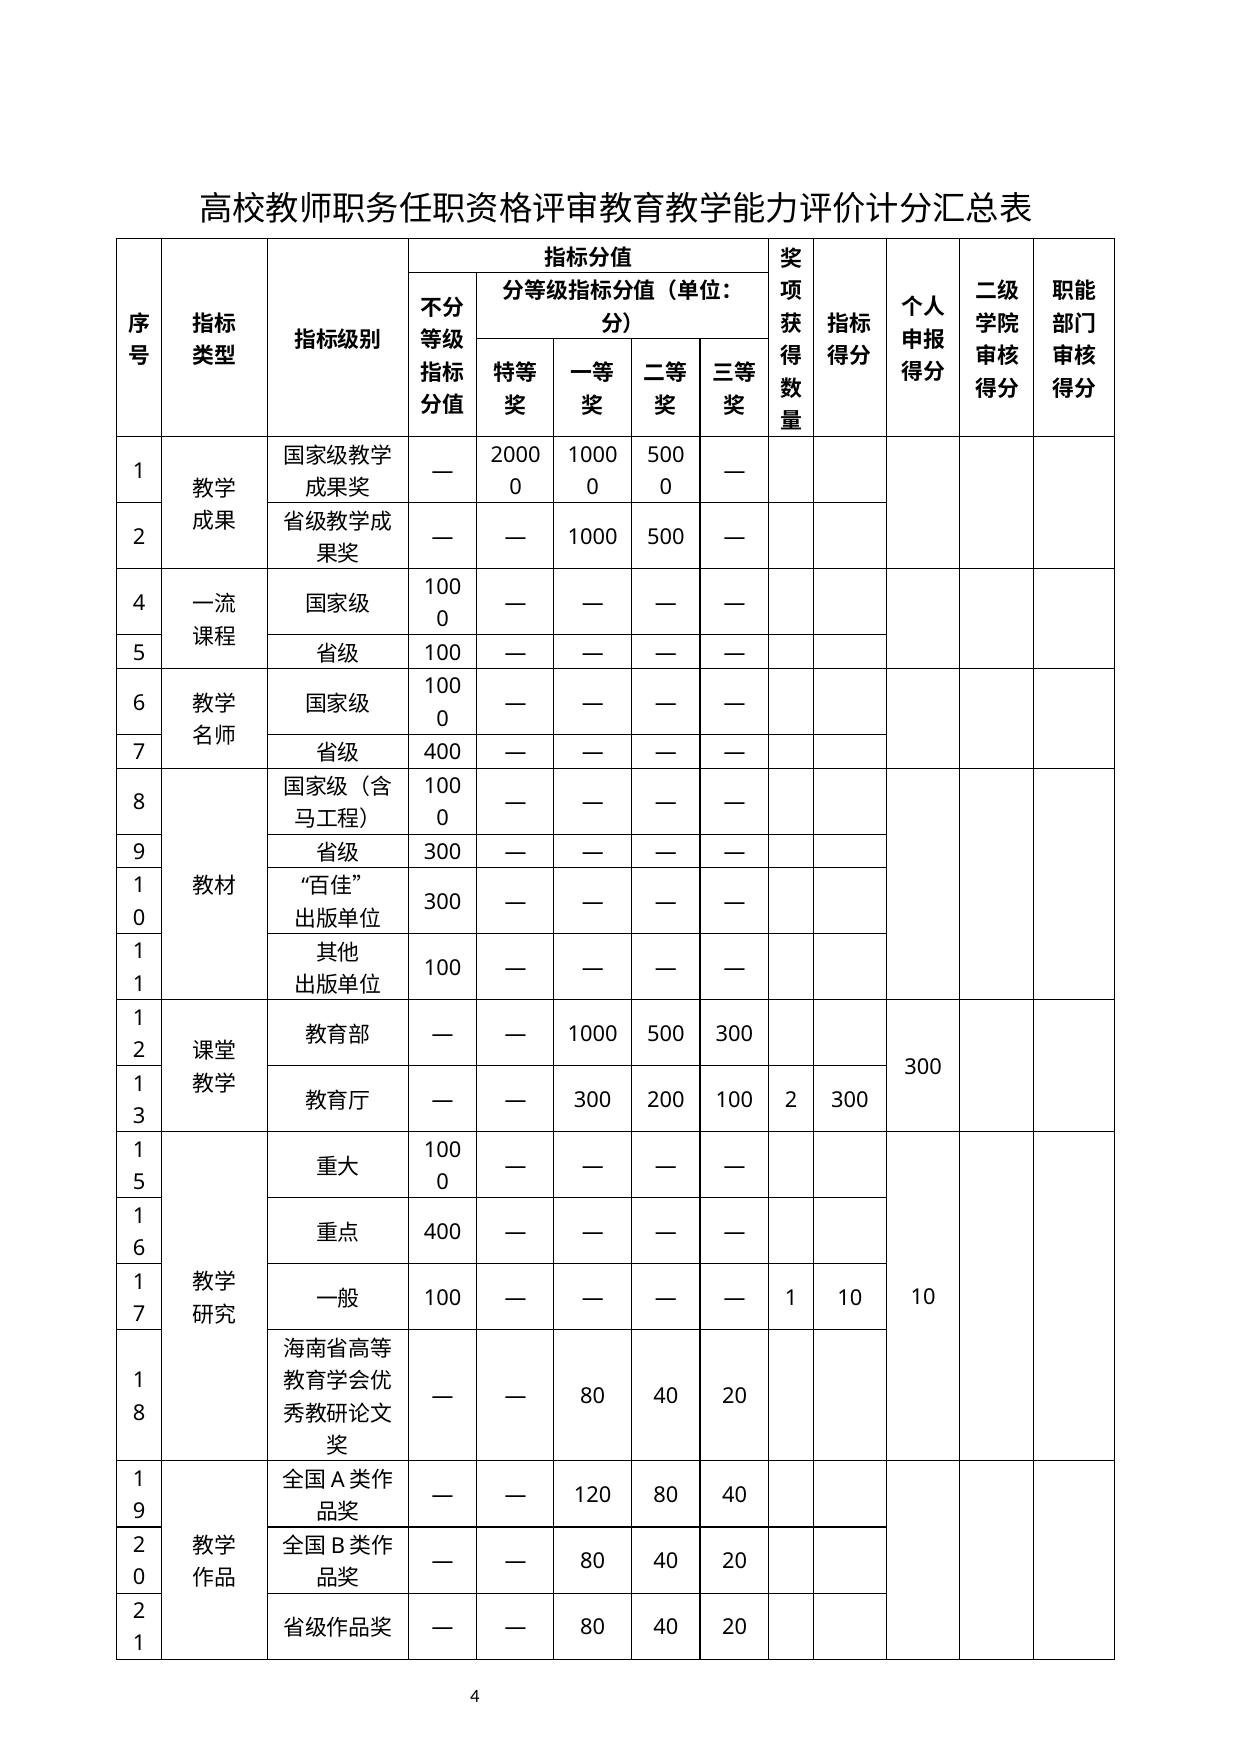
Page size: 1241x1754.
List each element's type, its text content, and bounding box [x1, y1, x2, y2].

table_cell 教学 成果 [162, 437, 267, 568]
table_cell 重大 [268, 1132, 408, 1197]
table_cell 二等奖 [632, 339, 699, 436]
table_cell — [701, 1132, 768, 1197]
table_cell — [477, 835, 553, 867]
table_cell 17 [117, 1264, 161, 1329]
table_cell 8 [117, 769, 161, 833]
table_header 高校教师职务任职资格评审教育教学能力评价计分汇总表 [117, 173, 1114, 238]
table_cell 7 [117, 735, 161, 767]
table_cell — [701, 503, 768, 568]
table_cell 国家级 [268, 669, 408, 734]
table_cell 海南省高等教育学会优秀教研论文奖 [268, 1330, 408, 1460]
table_cell — [632, 569, 699, 634]
table_cell — [554, 1198, 631, 1263]
table_cell [1034, 1461, 1114, 1658]
table_cell 10 [887, 1132, 959, 1460]
table_cell 指标分值 [409, 239, 768, 272]
table_cell [769, 835, 813, 867]
table_cell — [554, 1132, 631, 1197]
table_cell 国家级 [268, 569, 408, 634]
table_cell — [554, 934, 631, 999]
table_cell 100 [701, 1066, 768, 1131]
table_cell — [554, 868, 631, 933]
table_cell 省级作品奖 [268, 1594, 408, 1658]
table_cell 200 [632, 1066, 699, 1131]
table_cell [814, 1000, 886, 1065]
table_cell [814, 635, 886, 668]
table_cell [960, 769, 1033, 999]
table_cell [769, 1000, 813, 1065]
table_cell 一般 [268, 1264, 408, 1329]
table_cell — [701, 735, 768, 767]
table_cell — [632, 735, 699, 767]
table_cell 省级教学成果奖 [268, 503, 408, 568]
table_cell — [632, 1264, 699, 1329]
table_cell [814, 1528, 886, 1592]
table_cell 20 [701, 1330, 768, 1460]
table_cell 13 [117, 1066, 161, 1131]
table_cell — [409, 503, 476, 568]
table_cell 1 [117, 437, 161, 502]
table_cell — [477, 868, 553, 933]
table_cell — [477, 669, 553, 734]
table_cell 1000 [554, 1000, 631, 1065]
table_cell 国家级（含马工程） [268, 769, 408, 833]
table_cell 300 [814, 1066, 886, 1131]
table_cell 20 [117, 1528, 161, 1592]
table_cell — [477, 1330, 553, 1460]
table_cell — [477, 769, 553, 833]
table_cell — [632, 1132, 699, 1197]
table_cell 奖项获得数量 [769, 239, 813, 436]
table_cell 省级 [268, 635, 408, 668]
table_cell 1000 [554, 503, 631, 568]
table_cell — [701, 437, 768, 502]
table_cell 一等奖 [554, 339, 631, 436]
table_cell [1034, 669, 1114, 767]
table_cell 300 [409, 868, 476, 933]
table_cell 教学 研究 [162, 1132, 267, 1460]
table_cell [814, 1132, 886, 1197]
table_cell 指标得分 [814, 239, 886, 436]
table_cell [887, 769, 959, 999]
table_cell 4 [117, 569, 161, 634]
table_cell — [632, 934, 699, 999]
table_cell 6 [117, 669, 161, 734]
table_cell [769, 437, 813, 502]
table_cell 100 [409, 934, 476, 999]
table_cell — [409, 1330, 476, 1460]
table_cell [769, 635, 813, 668]
table_cell [960, 669, 1033, 767]
table_cell — [477, 1198, 553, 1263]
table_cell 12 [117, 1000, 161, 1065]
table_cell [960, 569, 1033, 668]
table_cell [814, 569, 886, 634]
table_cell 个人申报得分 [887, 239, 959, 436]
table_cell — [477, 1066, 553, 1131]
table_cell — [701, 769, 768, 833]
table_cell 21 [117, 1594, 161, 1658]
table_cell — [632, 769, 699, 833]
table_cell — [477, 1264, 553, 1329]
table_cell — [477, 735, 553, 767]
table_cell 10 [117, 868, 161, 933]
table_cell — [409, 1594, 476, 1658]
table_cell 1000 [409, 669, 476, 734]
table_cell 500 [632, 503, 699, 568]
table_cell — [477, 1594, 553, 1658]
table_cell [1034, 1000, 1114, 1131]
table_cell 18 [117, 1330, 161, 1460]
table_cell — [477, 1528, 553, 1592]
table_cell [887, 437, 959, 568]
table_cell 教材 [162, 769, 267, 999]
table_cell 一流 课程 [162, 569, 267, 668]
table_cell 100 [409, 1264, 476, 1329]
table_cell 40 [632, 1528, 699, 1592]
table_cell 100 [409, 635, 476, 668]
table_cell 20 [701, 1594, 768, 1658]
table_cell [769, 569, 813, 634]
table_cell 80 [554, 1594, 631, 1658]
table_cell 教学 名师 [162, 669, 267, 767]
table_cell [887, 1461, 959, 1658]
table_cell [887, 669, 959, 767]
table_cell 40 [632, 1594, 699, 1658]
table_cell [814, 1461, 886, 1526]
table_cell 2 [769, 1066, 813, 1131]
table_cell 40 [701, 1461, 768, 1526]
table_cell — [554, 669, 631, 734]
table_cell — [409, 1000, 476, 1065]
table_cell — [701, 669, 768, 734]
table_cell 其他 出版单位 [268, 934, 408, 999]
table_cell — [632, 669, 699, 734]
table_cell — [554, 735, 631, 767]
table_cell [1034, 437, 1114, 568]
table_cell 80 [554, 1330, 631, 1460]
table_cell 全国B类作品奖 [268, 1528, 408, 1592]
table_cell 15 [117, 1132, 161, 1197]
table_cell — [477, 569, 553, 634]
table_cell 教学 作品 [162, 1461, 267, 1658]
table_cell [769, 1528, 813, 1592]
table_cell 10000 [554, 437, 631, 502]
table_cell — [554, 635, 631, 668]
table_cell [814, 437, 886, 502]
table_cell — [632, 835, 699, 867]
table_cell [769, 769, 813, 833]
table_cell 三等奖 [701, 339, 768, 436]
table_cell 省级 [268, 735, 408, 767]
table_cell [960, 437, 1033, 568]
table_cell 300 [701, 1000, 768, 1065]
table_cell [814, 1198, 886, 1263]
table_cell 教育部 [268, 1000, 408, 1065]
table_cell 指标 类型 [162, 239, 267, 436]
table_cell [769, 868, 813, 933]
table_cell 1000 [409, 769, 476, 833]
table_cell 400 [409, 1198, 476, 1263]
table_cell — [554, 569, 631, 634]
table_cell — [409, 1528, 476, 1592]
table_cell 二级学院审核得分 [960, 239, 1033, 436]
table_cell — [554, 835, 631, 867]
table_cell [1034, 1132, 1114, 1460]
table_cell [769, 1594, 813, 1658]
table_cell 2 [117, 503, 161, 568]
table_cell — [701, 835, 768, 867]
table_cell [769, 669, 813, 734]
table_cell 300 [554, 1066, 631, 1131]
table_cell [814, 669, 886, 734]
table_cell 特等奖 [477, 339, 553, 436]
table_cell [960, 1132, 1033, 1460]
table_cell — [701, 1264, 768, 1329]
table_cell — [477, 1461, 553, 1526]
table_cell 序号 [117, 239, 161, 436]
table_cell [769, 1461, 813, 1526]
table_cell — [701, 934, 768, 999]
table_cell 9 [117, 835, 161, 867]
table_cell — [477, 1000, 553, 1065]
table_cell [814, 835, 886, 867]
table_cell 80 [632, 1461, 699, 1526]
table_cell 课堂 教学 [162, 1000, 267, 1131]
table_cell — [477, 635, 553, 668]
table_cell 分等级指标分值（单位：分） [477, 273, 768, 338]
table_cell [814, 1594, 886, 1658]
table_cell — [632, 868, 699, 933]
table_cell — [477, 934, 553, 999]
table_cell — [632, 635, 699, 668]
table_cell 1 [769, 1264, 813, 1329]
table_cell 5000 [632, 437, 699, 502]
table_cell 全国A类作品奖 [268, 1461, 408, 1526]
table_cell — [554, 769, 631, 833]
table_cell — [701, 1198, 768, 1263]
table_cell [814, 868, 886, 933]
table_cell [887, 569, 959, 668]
table_cell 80 [554, 1528, 631, 1592]
table_cell 400 [409, 735, 476, 767]
table_cell 20000 [477, 437, 553, 502]
table_cell [769, 1198, 813, 1263]
table_cell 国家级教学成果奖 [268, 437, 408, 502]
table_cell 1000 [409, 569, 476, 634]
table_cell 省级 [268, 835, 408, 867]
table_cell — [409, 1461, 476, 1526]
table_cell [960, 1000, 1033, 1131]
table_cell — [477, 1132, 553, 1197]
table_cell 重点 [268, 1198, 408, 1263]
table_cell — [632, 1198, 699, 1263]
table_cell [1034, 569, 1114, 668]
table_cell — [554, 1264, 631, 1329]
table_cell [960, 1461, 1033, 1658]
table_cell 19 [117, 1461, 161, 1526]
table_cell 40 [632, 1330, 699, 1460]
table_cell — [409, 437, 476, 502]
table_cell — [701, 635, 768, 668]
table_cell [1034, 769, 1114, 999]
table_cell [814, 1330, 886, 1460]
table_cell [814, 735, 886, 767]
table_cell [769, 735, 813, 767]
table_cell [814, 934, 886, 999]
table_cell — [701, 569, 768, 634]
table_cell 500 [632, 1000, 699, 1065]
table_cell — [409, 1066, 476, 1131]
table_cell — [701, 868, 768, 933]
table_cell “百佳” 出版单位 [268, 868, 408, 933]
table_cell [814, 503, 886, 568]
table_cell [769, 503, 813, 568]
table_cell 5 [117, 635, 161, 668]
table_cell 120 [554, 1461, 631, 1526]
table_cell [769, 1132, 813, 1197]
table_cell 1000 [409, 1132, 476, 1197]
table_cell [769, 934, 813, 999]
table_cell 11 [117, 934, 161, 999]
table_cell 指标级别 [268, 239, 408, 436]
table_cell 不分等级 指标分值 [409, 273, 476, 436]
table_cell 职能部门审核得分 [1034, 239, 1114, 436]
table_cell [814, 769, 886, 833]
table_cell — [477, 503, 553, 568]
table_cell [769, 1330, 813, 1460]
table_cell 10 [814, 1264, 886, 1329]
table_cell 300 [887, 1000, 959, 1131]
table_cell 16 [117, 1198, 161, 1263]
table_cell 20 [701, 1528, 768, 1592]
table_cell 300 [409, 835, 476, 867]
table_cell 教育厅 [268, 1066, 408, 1131]
